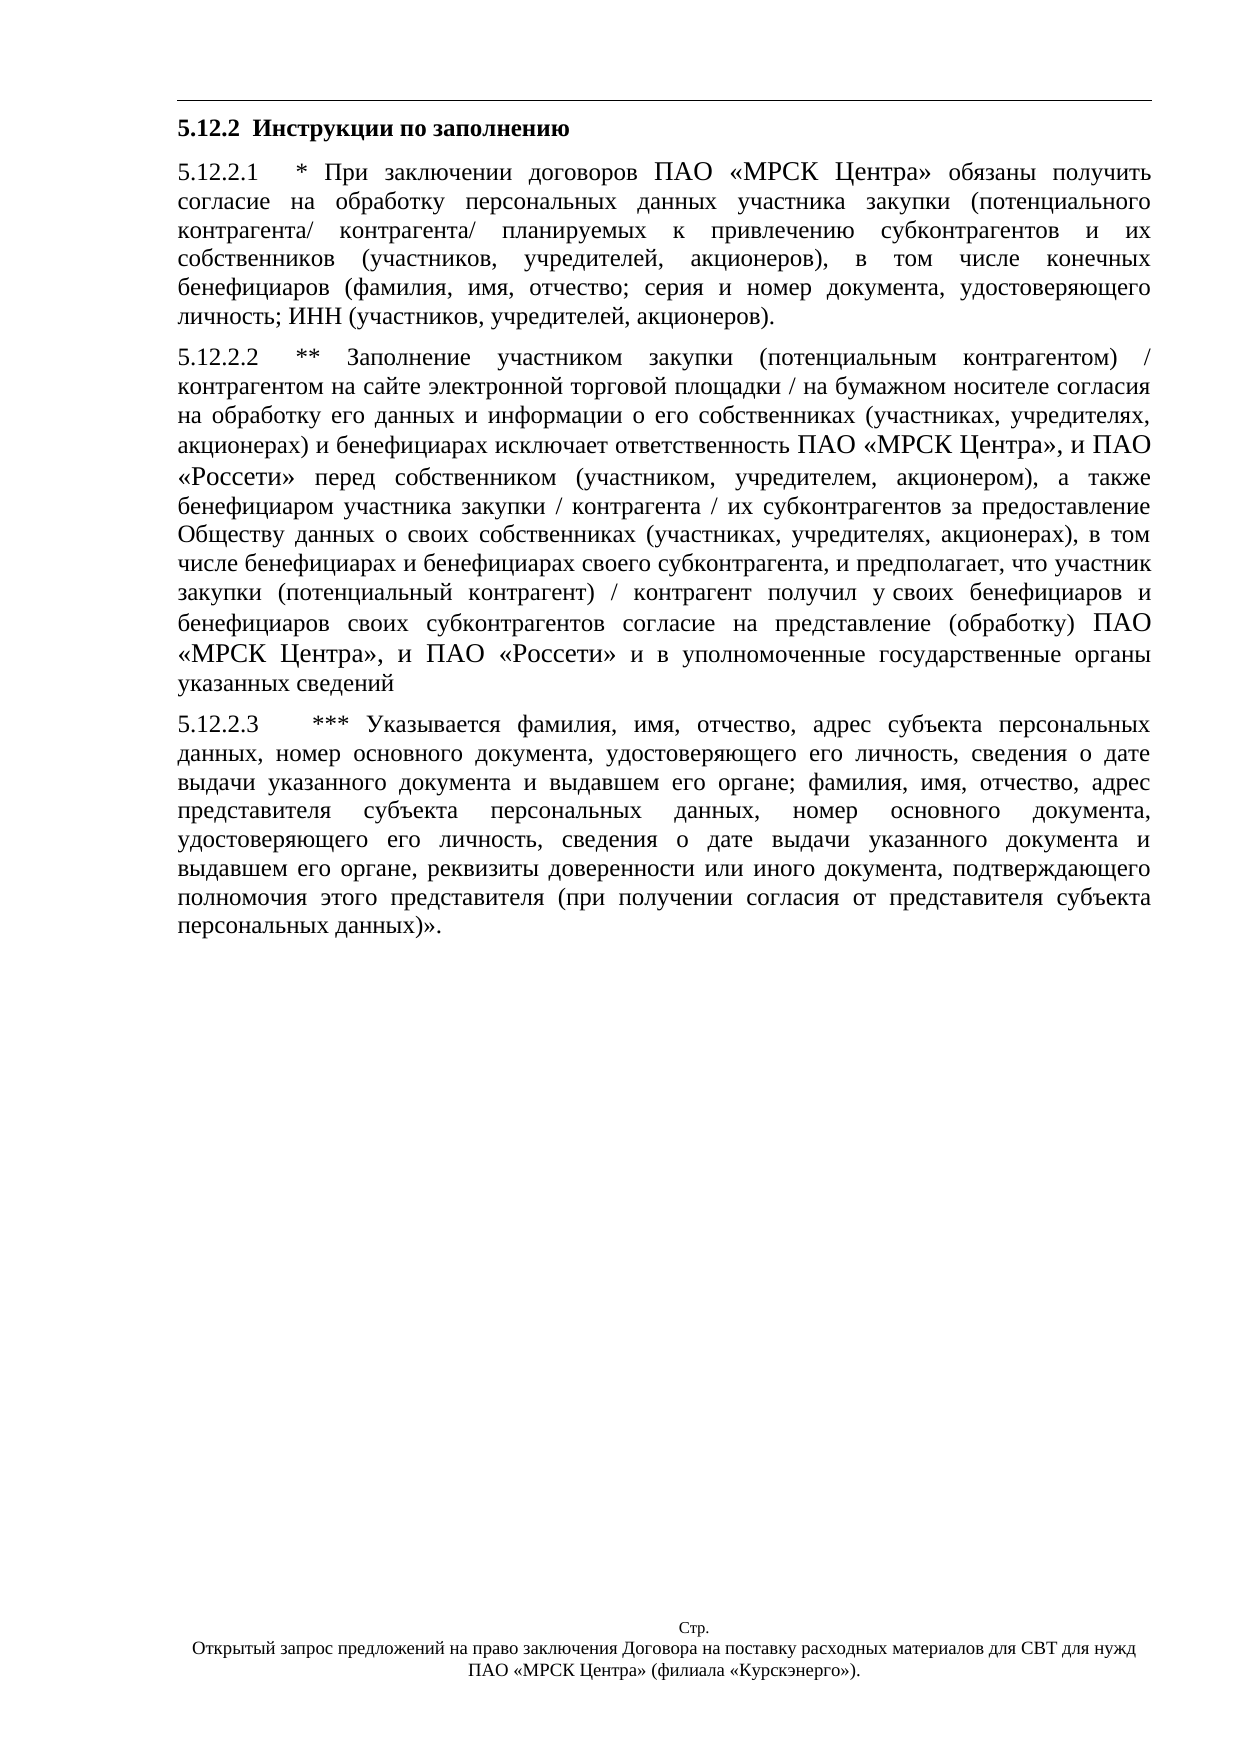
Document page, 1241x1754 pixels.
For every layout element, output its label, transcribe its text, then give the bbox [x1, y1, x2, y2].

list ** Заполнение участником закупки (потенциальным контрагентом) / контрагентом на сайте электронной торговой площадки / на бумажном носителе согласия на обработку его данных и информации о его собственниках (участниках, учредителях, акционерах) и бенефициарах исключает ответственность ПАО «МРСК Центра», и ПАО «Россети» перед собственником (участником, учредителем, акционером), а также бенефициаром участника закупки / контрагента / их субконтрагентов за предоставление Обществу данных о своих собственниках (участниках, учредителях, акционерах), в том числе бенефициарах и бенефициарах своего субконтрагента, и предполагает, что участник закупки (потенциальный контрагент) / контрагент получил у своих бенефициаров и бенефициаров своих субконтрагентов согласие на представление (обработку) ПАО «МРСК Центра», и ПАО «Россети» и в уполномоченные государственные органы указанных сведений [177, 342, 1152, 697]
list * При заключении договоров ПАО «МРСК Центра» обязаны получить согласие на обработку персональных данных участника закупки (потенциального контрагента/ контрагента/ планируемых к привлечению субконтрагентов и их собственников (участников, учредителей, акционеров), в том числе конечных бенефициаров (фамилия, имя, отчество; серия и номер документа, удостоверяющего личность; ИНН (участников, учредителей, акционеров). [177, 155, 1152, 330]
list *** Указывается фамилия, имя, отчество, адрес субъекта персональных данных, номер основного документа, удостоверяющего его личность, сведения о дате выдачи указанного документа и выдавшем его органе; фамилия, имя, отчество, адрес представителя субъекта персональных данных, номер основного документа, удостоверяющего его личность, сведения о дате выдачи указанного документа и выдавшем его органе, реквизиты доверенности или иного документа, подтверждающего полномочия этого представителя (при получении согласия от представителя субъекта персональных данных)». [177, 709, 1152, 939]
subtitle Инструкции по заполнению [177, 113, 1152, 142]
